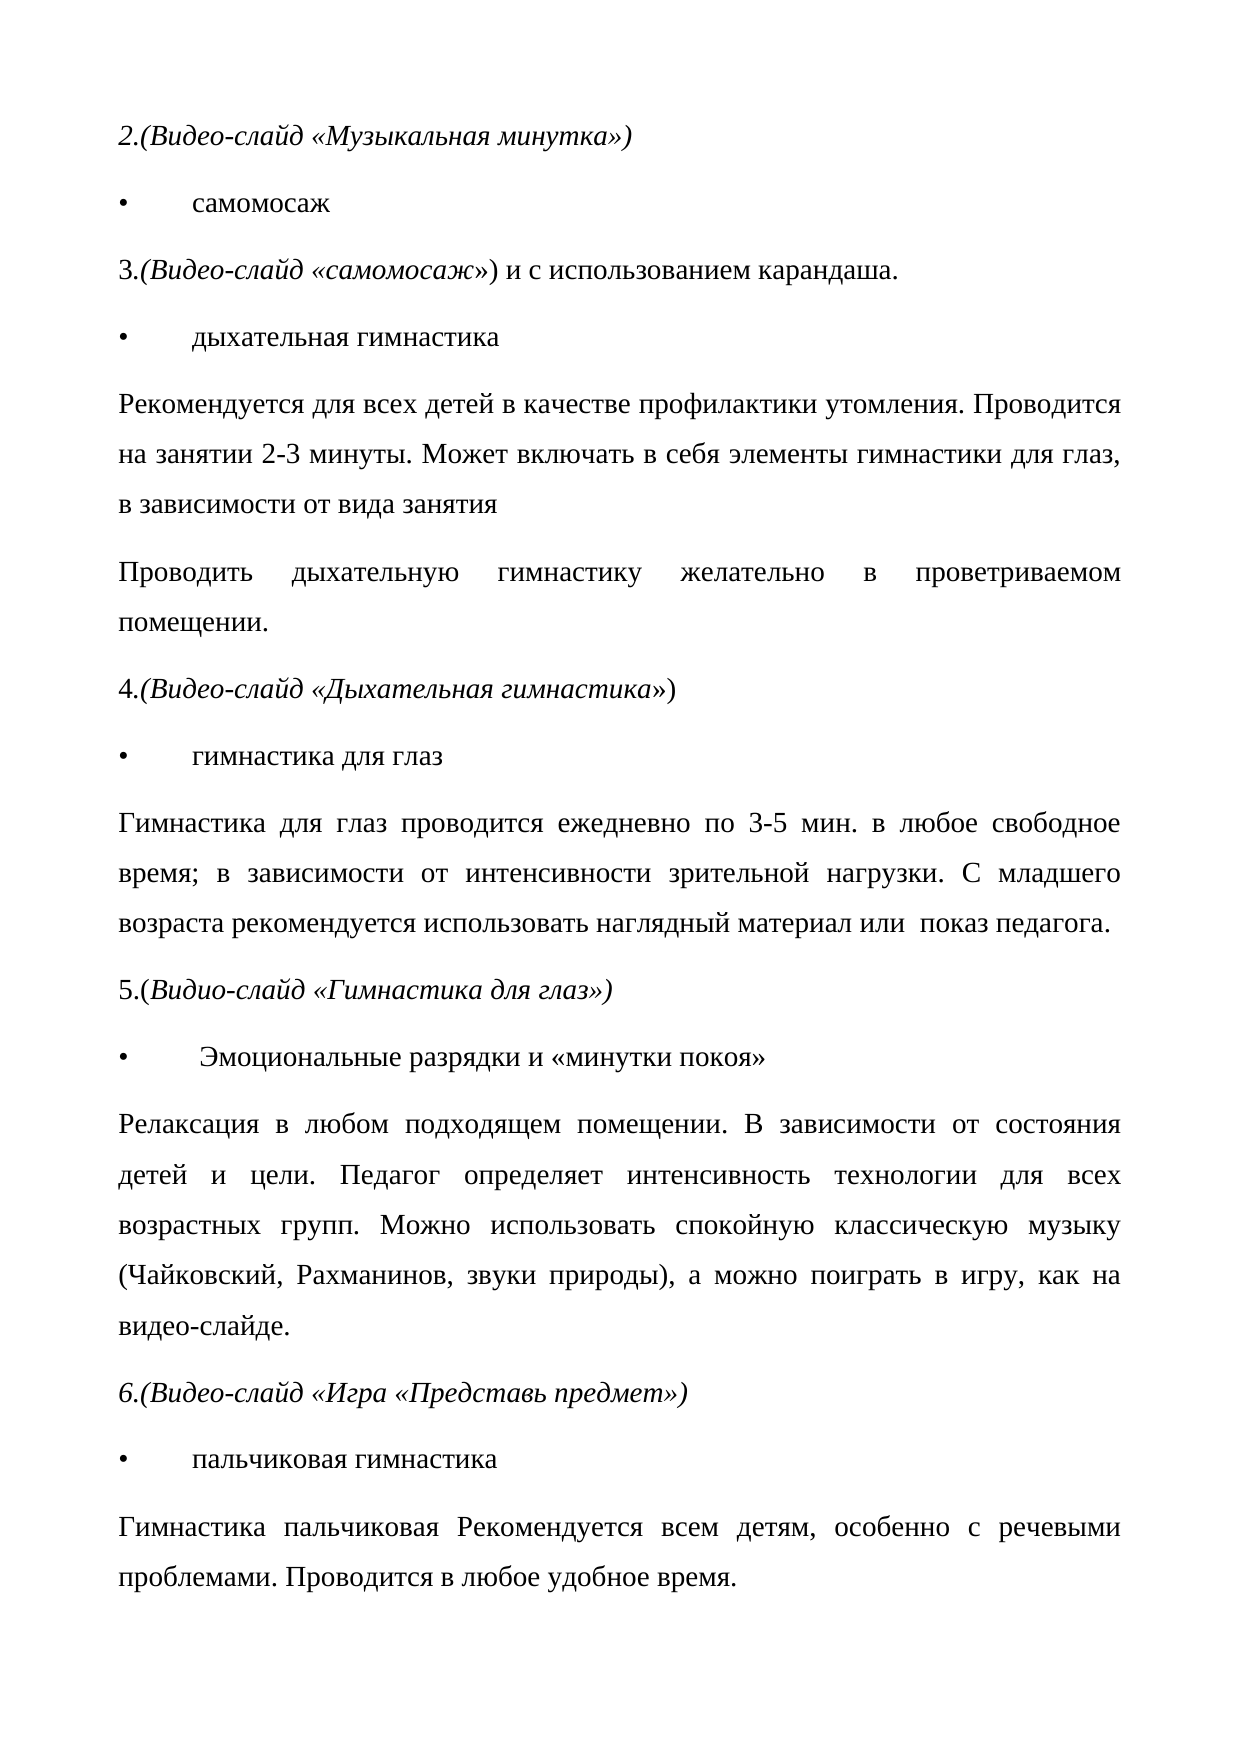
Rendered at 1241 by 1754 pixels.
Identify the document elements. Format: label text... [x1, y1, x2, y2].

text 2.(Видео-слайд «Музыкальная минутка») [118, 118, 1122, 152]
text Релаксация в любом подходящем помещении. В зависимости от состояния детей и цели. Педагог определяет интенсивность технологии для всех возрастных групп. Можно использовать спокойную классическую музыку (Чайковский, Рахманинов, звуки природы), а можно поиграть в игру, как на видео-слайде. [118, 1106, 1122, 1341]
text Гимнастика для глаз проводится ежедневно по 3-5 мин. в любое свободное время; в зависимости от интенсивности зрительной нагрузки. С младшего возраста рекомендуется использовать наглядный материал или показ педагога. [118, 805, 1122, 939]
text Гимнастика пальчиковая Рекомендуется всем детям, особенно с речевыми проблемами. Проводится в любое удобное время. [118, 1509, 1122, 1592]
text • пальчиковая гимнастика [118, 1442, 1122, 1475]
text • гимнастика для глаз [118, 738, 1122, 771]
text • самомосаж [118, 185, 1122, 219]
text • Эмоциональные разрядки и «минутки покоя» [118, 1039, 1122, 1073]
text 3.(Видео-слайд «самомосаж») и с использованием карандаша. [118, 252, 1122, 286]
text 5.(Видио-слайд «Гимнастика для глаз») [118, 972, 1122, 1006]
text 6.(Видео-слайд «Игра «Представь предмет») [118, 1375, 1122, 1408]
text Рекомендуется для всех детей в качестве профилактики утомления. Проводится на занятии 2-3 минуты. Может включать в себя элементы гимнастики для глаз, в зависимости от вида занятия [118, 386, 1122, 520]
text 4.(Видео-слайд «Дыхательная гимнастика») [118, 671, 1122, 704]
text Проводить дыхательную гимнастику желательно в проветриваемом помещении. [118, 554, 1122, 637]
text • дыхательная гимнастика [118, 319, 1122, 353]
